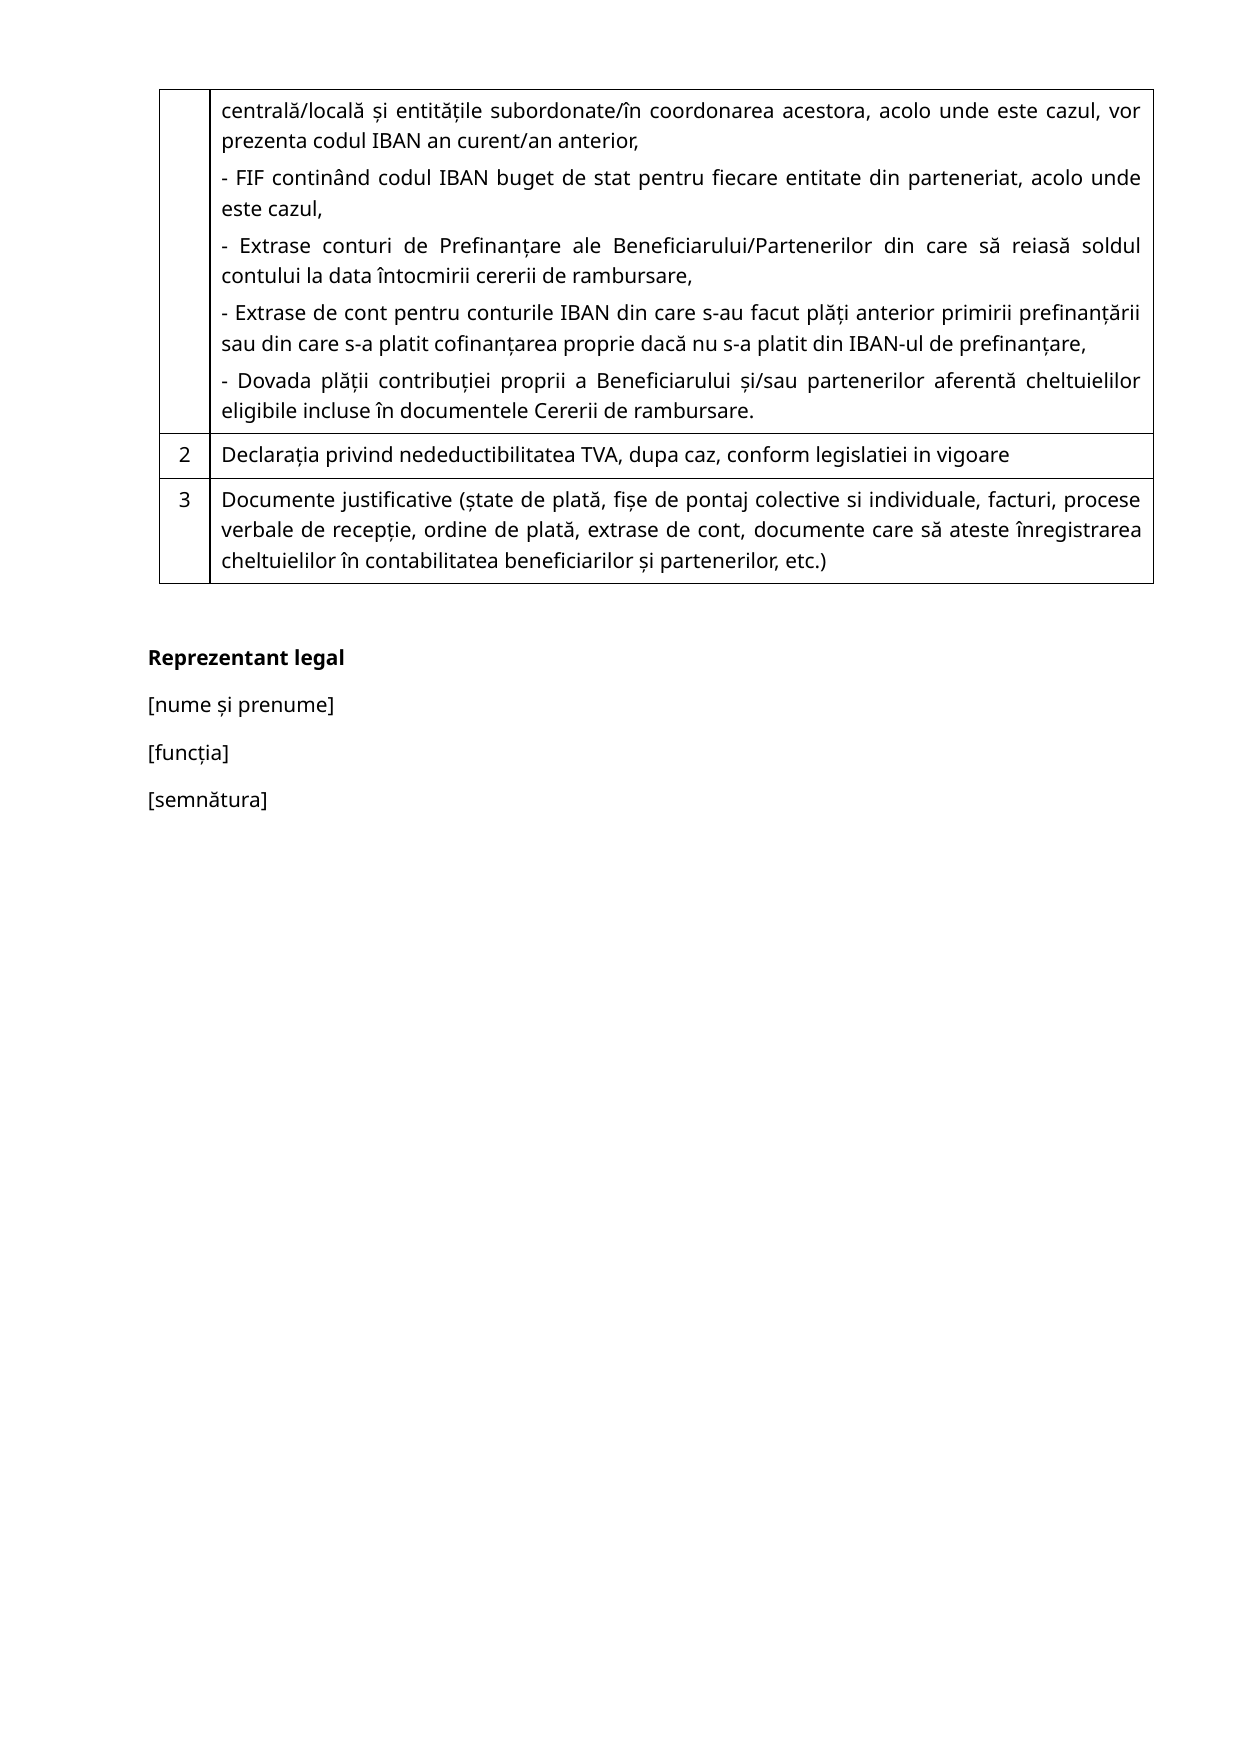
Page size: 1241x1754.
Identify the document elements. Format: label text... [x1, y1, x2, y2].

table_cell 3 [160, 479, 209, 583]
table_cell Documente justificative (ștate de plată, fișe de pontaj colective si individuale, facturi, procese verbale de recepție, ordine de plată, extrase de cont, documente care să ateste înregistrarea cheltuielilor în contabilitatea beneficiarilor și partenerilor, etc.) [211, 479, 1153, 583]
table_cell 2 [160, 434, 209, 477]
text [nume şi prenume] [148, 690, 1137, 719]
text Reprezentant legal [148, 643, 1137, 671]
text [semnătura] [148, 785, 1137, 813]
table_cell Declaraţia privind nedeductibilitatea TVA, dupa caz, conform legislatiei in vigoare [211, 434, 1153, 477]
table_cell Formularul de identificare financiară (FIF) pentru conturile în care se va efectua rambursarea cheltuielilor, Beneficiarii/liderii de parteneriat/partenerii - instituții publice din administrația publică centrală/locală și entitățile subordonate/în coordonarea acestora, acolo unde este cazul, vor prezenta codul IBAN an curent/an anterior, - FIF continând codul IBAN buget de stat pentru fiecare entitate din parteneriat, acolo unde este cazul, - Extrase conturi de Prefinanţare ale Beneficiarului/Partenerilor din care să reiasă soldul contului la data întocmirii cererii de rambursare, - Extrase de cont pentru conturile IBAN din care s-au facut plăți anterior primirii prefinanțării sau din care s-a platit cofinanțarea proprie dacă nu s-a platit din IBAN-ul de prefinanțare, - Dovada plății contribuției proprii a Beneficiarului și/sau partenerilor aferentă cheltuielilor eligibile incluse în documentele Cererii de rambursare. [211, 90, 1153, 433]
text [funcţia] [148, 738, 1137, 766]
table_cell 2 [160, 90, 209, 433]
